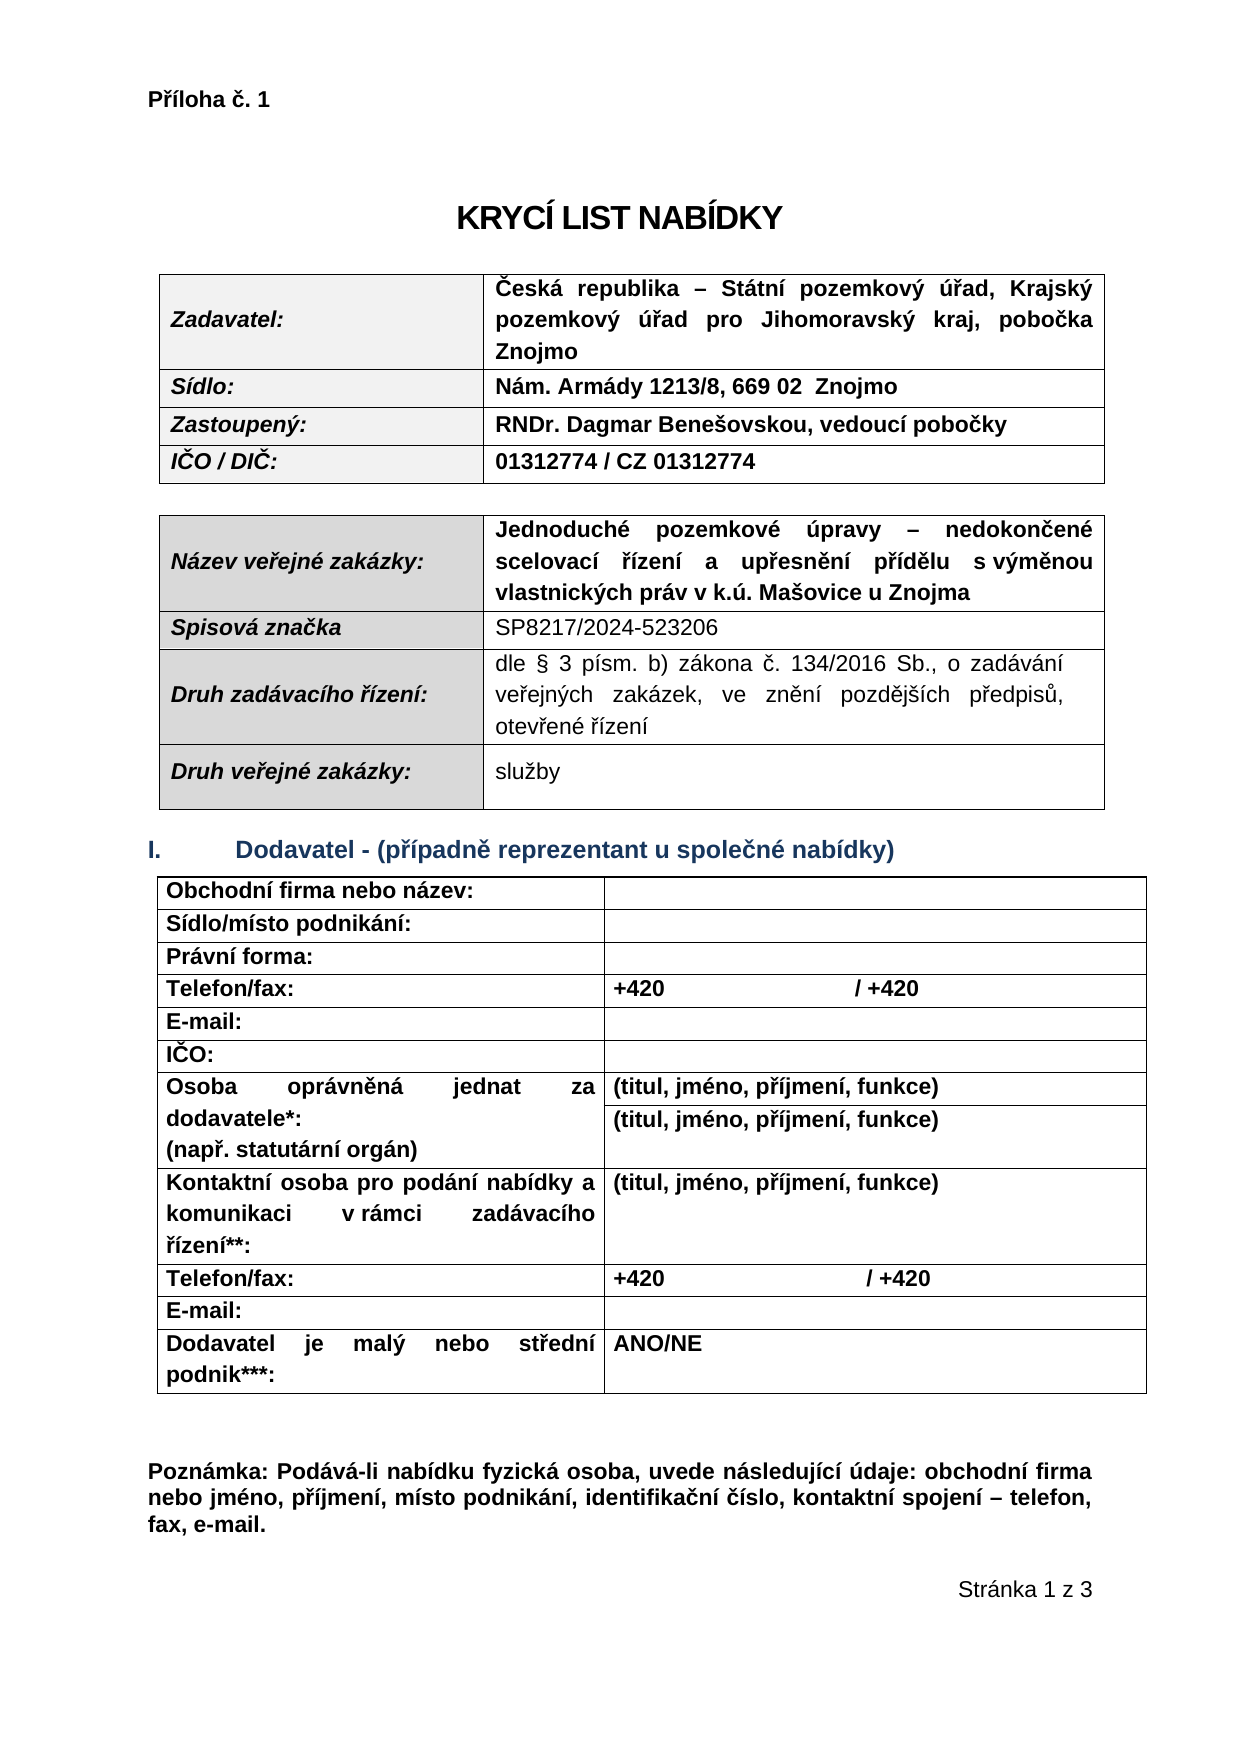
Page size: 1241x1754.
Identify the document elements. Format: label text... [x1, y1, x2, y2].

title Krycí list nabídky [148, 198, 1093, 236]
table_header Název veřejné zakázky: [160, 516, 483, 611]
table_cell Zastoupený: [160, 408, 483, 445]
table_cell (titul, jméno, příjmení, funkce) [605, 1073, 1146, 1105]
table_cell Kontaktní osoba pro podání nabídky a komunikaci v rámci zadávacího řízení**: [158, 1169, 604, 1263]
table_cell Dodavatel je malý nebo střední podnik***: [158, 1330, 604, 1393]
table_cell Právní forma: [158, 943, 604, 974]
table_cell dle § 3 písm. b) zákona č. 134/2016 Sb., o zadávání veřejných zakázek, ve znění pozdějších předpisů, otevřené řízení [484, 650, 1104, 744]
table_cell Sídlo: [160, 370, 483, 407]
table_cell ANO/NE [605, 1330, 1146, 1393]
table_header Jednoduché pozemkové úpravy – nedokončené scelovací řízení a upřesnění přídělu s výměnou vlastnických práv v k.ú. Mašovice u Znojma [484, 516, 1104, 611]
table_cell +420 / +420 [605, 975, 1146, 1007]
table_cell 01312774 / CZ 01312774 [484, 446, 1104, 482]
table_cell RNDr. Dagmar Benešovskou, vedoucí pobočky [484, 408, 1104, 445]
table_cell [605, 1041, 1146, 1072]
table_cell Druh veřejné zakázky: [160, 745, 483, 809]
table_header Obchodní firma nebo název: [158, 878, 604, 909]
subtitle Dodavatel - (případně reprezentant u společné nabídky) [148, 835, 1093, 864]
table_cell Sídlo/místo podnikání: [158, 910, 604, 942]
table_cell Nám. Armády 1213/8, 669 02 Znojmo [484, 370, 1104, 407]
table_cell Druh zadávacího řízení: [160, 650, 483, 744]
table_cell IČO: [158, 1041, 604, 1072]
table_cell +420 / +420 [605, 1265, 1146, 1296]
table_cell SP8217/2024-523206 [484, 612, 1104, 648]
table_cell E-mail: [158, 1297, 604, 1329]
table_cell [605, 1008, 1146, 1039]
table_cell E-mail: [158, 1008, 604, 1039]
table_cell Osoba oprávněná jednat za dodavatele*: (např. statutární orgán) [158, 1073, 604, 1168]
table_cell [605, 943, 1146, 974]
table_header Česká republika – Státní pozemkový úřad, Krajský pozemkový úřad pro Jihomoravský kraj, pobočka Znojmo [484, 275, 1104, 369]
table_header Zadavatel: [160, 275, 483, 369]
table_cell služby [484, 745, 1104, 809]
table_cell Spisová značka [160, 612, 483, 648]
text Poznámka: Podává-li nabídku fyzická osoba, uvede následující údaje: obchodní firma nebo jméno, příjmení, místo podnikání, identifikační číslo, kontaktní spojení – telefon, fax, e-mail. [148, 1458, 1093, 1537]
table_header [605, 878, 1146, 909]
table_cell (titul, jméno, příjmení, funkce) [605, 1106, 1146, 1168]
table_cell [605, 1297, 1146, 1329]
table_cell IČO / DIČ: [160, 446, 483, 482]
table_cell Telefon/fax: [158, 1265, 604, 1296]
table_cell [605, 910, 1146, 942]
table_cell (titul, jméno, příjmení, funkce) [605, 1169, 1146, 1263]
table_cell Telefon/fax: [158, 975, 604, 1007]
